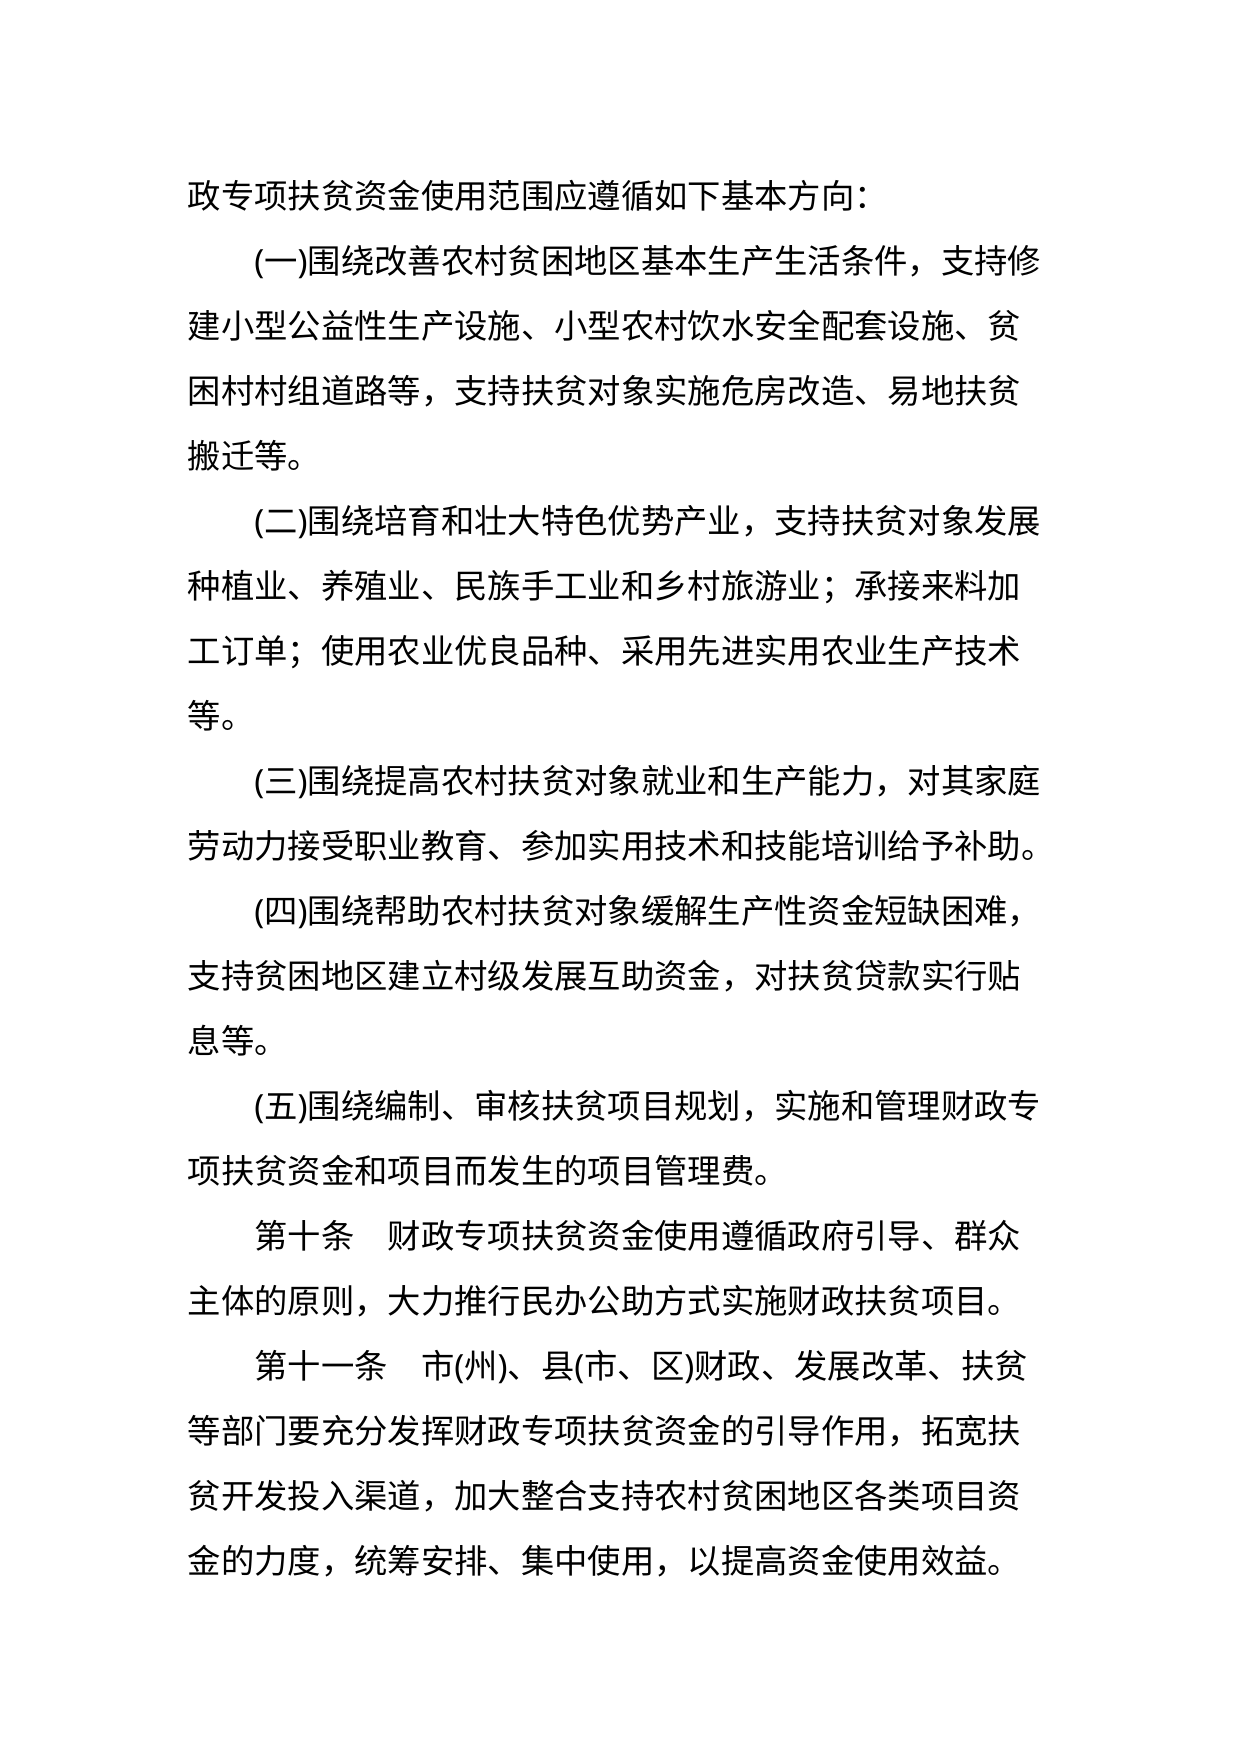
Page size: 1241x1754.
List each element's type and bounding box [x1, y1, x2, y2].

text [187, 162, 1053, 1592]
